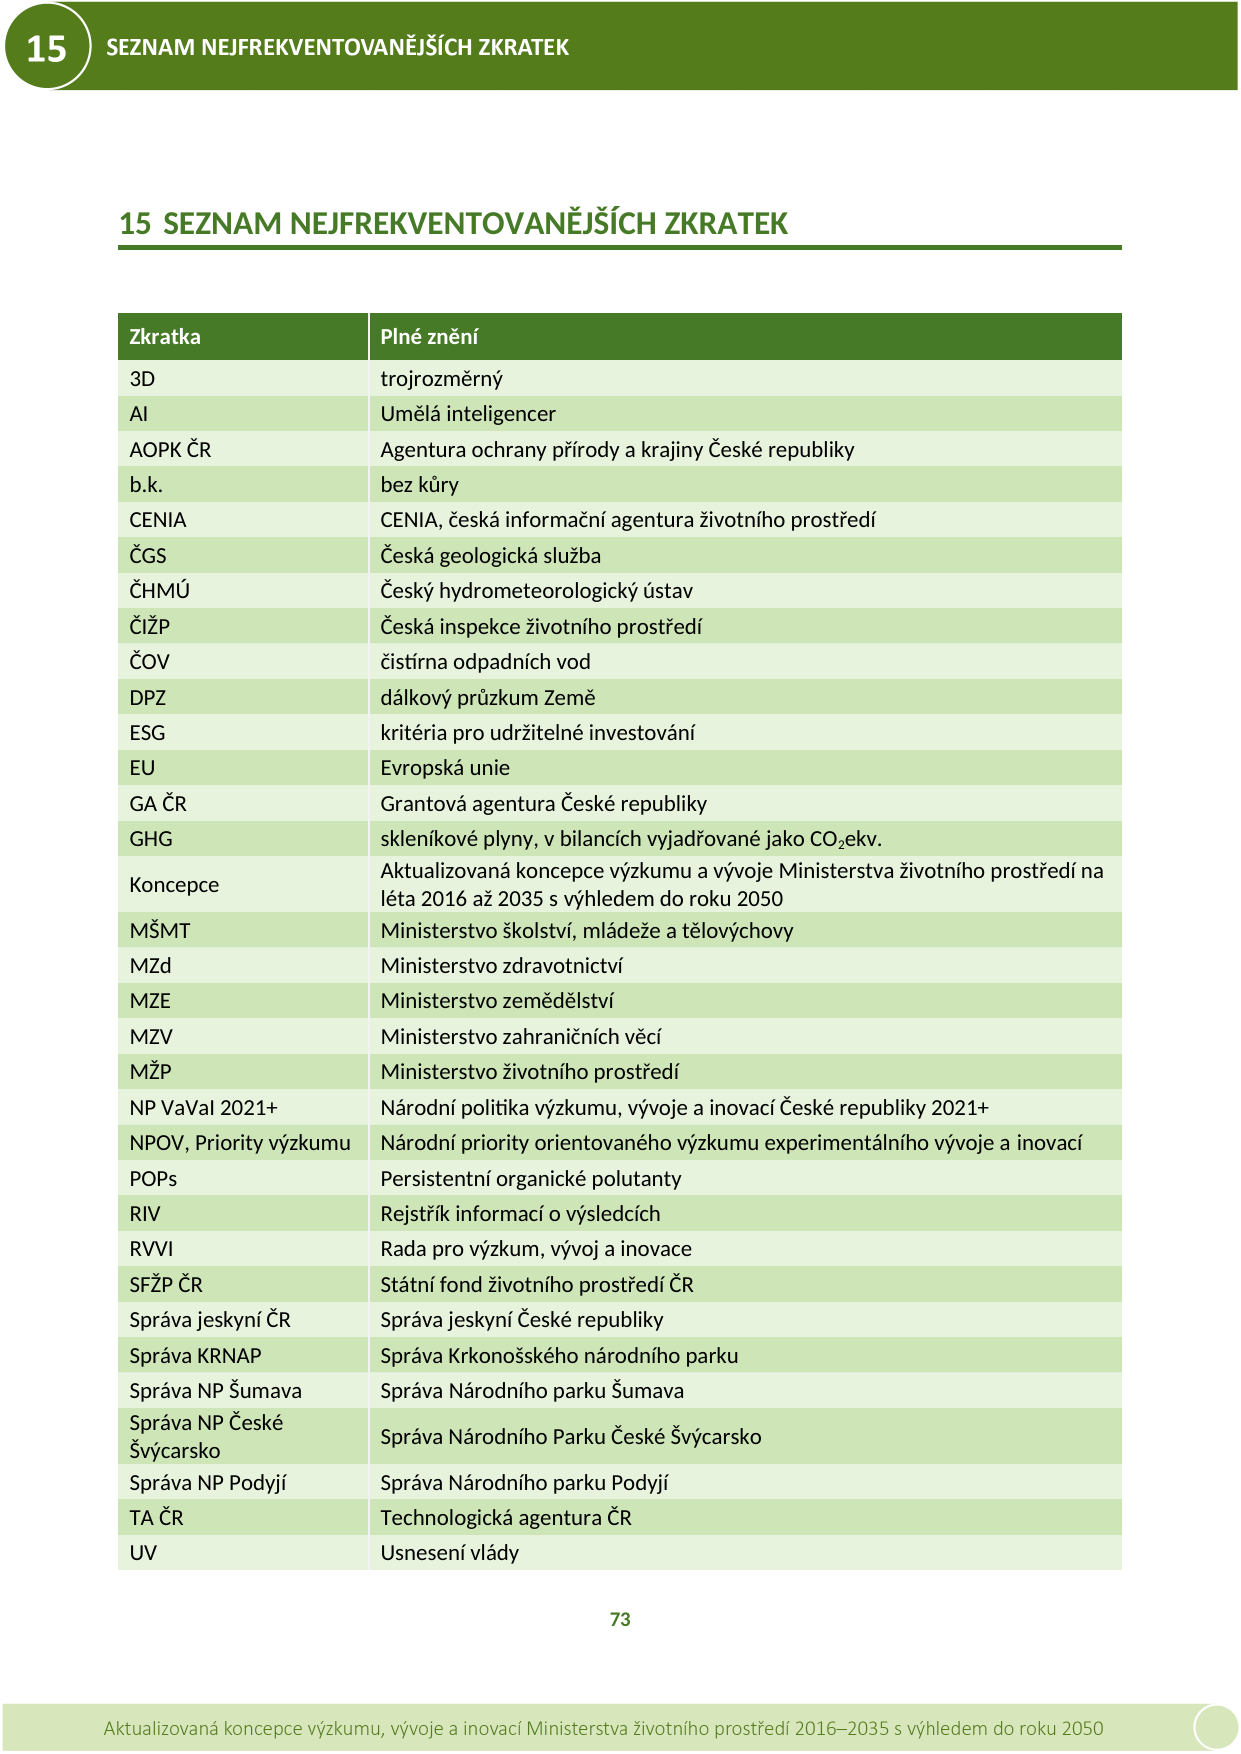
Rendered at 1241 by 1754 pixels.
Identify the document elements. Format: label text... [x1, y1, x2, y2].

table_cell Národní priority orientovaného výzkumu experimentálního vývoje a inovací [370, 1125, 1122, 1160]
table_cell Státní fond životního prostředí ČR [370, 1266, 1122, 1302]
table_cell RIV [118, 1195, 368, 1231]
table_cell Český hydrometeorologický ústav [370, 573, 1122, 608]
table_header Plné znění [370, 313, 1122, 360]
table_cell MŽP [118, 1054, 368, 1089]
table_cell UV [118, 1535, 368, 1570]
table_cell Česká geologická služba [370, 537, 1122, 573]
table_cell Česká inspekce životního prostředí [370, 608, 1122, 643]
table_cell MZE [118, 983, 368, 1018]
table_cell Ministerstvo zemědělství [370, 983, 1122, 1018]
table_cell GHG [118, 821, 368, 856]
table_cell Správa Národního parku Podyjí [370, 1464, 1122, 1499]
table_cell CENIA [118, 502, 368, 537]
table_cell ČIŽP [118, 608, 368, 643]
table_cell dálkový průzkum Země [370, 679, 1122, 714]
table_cell DPZ [118, 679, 368, 714]
table_cell Ministerstvo školství, mládeže a tělovýchovy [370, 912, 1122, 947]
picture [3, 0, 1238, 92]
table_cell Umělá inteligencer [370, 396, 1122, 431]
table_cell RVVI [118, 1231, 368, 1266]
table_cell MZV [118, 1018, 368, 1054]
table_cell kritéria pro udržitelné investování [370, 714, 1122, 750]
table_cell Správa Národního Parku České Švýcarsko [370, 1408, 1122, 1464]
table_cell Persistentní organické polutanty [370, 1160, 1122, 1195]
picture [2, 1701, 1240, 1753]
table_cell ČOV [118, 644, 368, 679]
subtitle Seznam nejfrekventovanějších zkratek [118, 202, 1122, 245]
table_cell AOPK ČR [118, 431, 368, 466]
table_cell Agentura ochrany přírody a krajiny České republiky [370, 431, 1122, 466]
table_cell AI [118, 396, 368, 431]
table_cell Rejstřík informací o výsledcích [370, 1195, 1122, 1231]
table_cell GA ČR [118, 785, 368, 821]
table_cell Koncepce [118, 856, 368, 912]
table_cell Evropská unie [370, 750, 1122, 785]
table_cell Grantová agentura České republiky [370, 785, 1122, 821]
table_cell čistírna odpadních vod [370, 644, 1122, 679]
table_cell Technologická agentura ČR [370, 1499, 1122, 1535]
table_cell Usnesení vlády [370, 1535, 1122, 1570]
table_cell Správa NP Podyjí [118, 1464, 368, 1499]
table_cell SFŽP ČR [118, 1266, 368, 1302]
table_cell ČHMÚ [118, 573, 368, 608]
table_cell ČGS [118, 537, 368, 573]
table_cell Správa Krkonošského národního parku [370, 1337, 1122, 1372]
table_cell Ministerstvo zahraničních věcí [370, 1018, 1122, 1054]
table_cell Správa KRNAP [118, 1337, 368, 1372]
table_cell TA ČR [118, 1499, 368, 1535]
table_cell MZd [118, 948, 368, 983]
table_cell NP VaVaI 2021+ [118, 1089, 368, 1124]
table_cell Ministerstvo zdravotnictví [370, 948, 1122, 983]
table_cell bez kůry [370, 466, 1122, 502]
table_cell Ministerstvo životního prostředí [370, 1054, 1122, 1089]
table_cell Správa Národního parku Šumava [370, 1373, 1122, 1408]
table_cell Správa jeskyní ČR [118, 1302, 368, 1337]
table_cell Národní politika výzkumu, vývoje a inovací České republiky 2021+ [370, 1089, 1122, 1124]
table_cell skleníkové plyny, v bilancích vyjadřované jako CO2ekv. [370, 821, 1122, 856]
table_cell b.k. [118, 466, 368, 502]
table_cell Správa jeskyní České republiky [370, 1302, 1122, 1337]
table_cell ESG [118, 714, 368, 750]
table_cell EU [118, 750, 368, 785]
table_cell NPOV, Priority výzkumu [118, 1125, 368, 1160]
table_cell Správa NP Šumava [118, 1373, 368, 1408]
table_cell MŠMT [118, 912, 368, 947]
table_cell trojrozměrný [370, 360, 1122, 396]
table_cell Aktualizovaná koncepce výzkumu a vývoje Ministerstva životního prostředí na léta 2016 až 2035 s výhledem do roku 2050 [370, 856, 1122, 912]
table_cell POPs [118, 1160, 368, 1195]
table_cell 3D [118, 360, 368, 396]
table_cell Rada pro výzkum, vývoj a inovace [370, 1231, 1122, 1266]
table_header Zkratka [118, 313, 368, 360]
table_cell CENIA, česká informační agentura životního prostředí [370, 502, 1122, 537]
table_cell Správa NP České Švýcarsko [118, 1408, 368, 1464]
